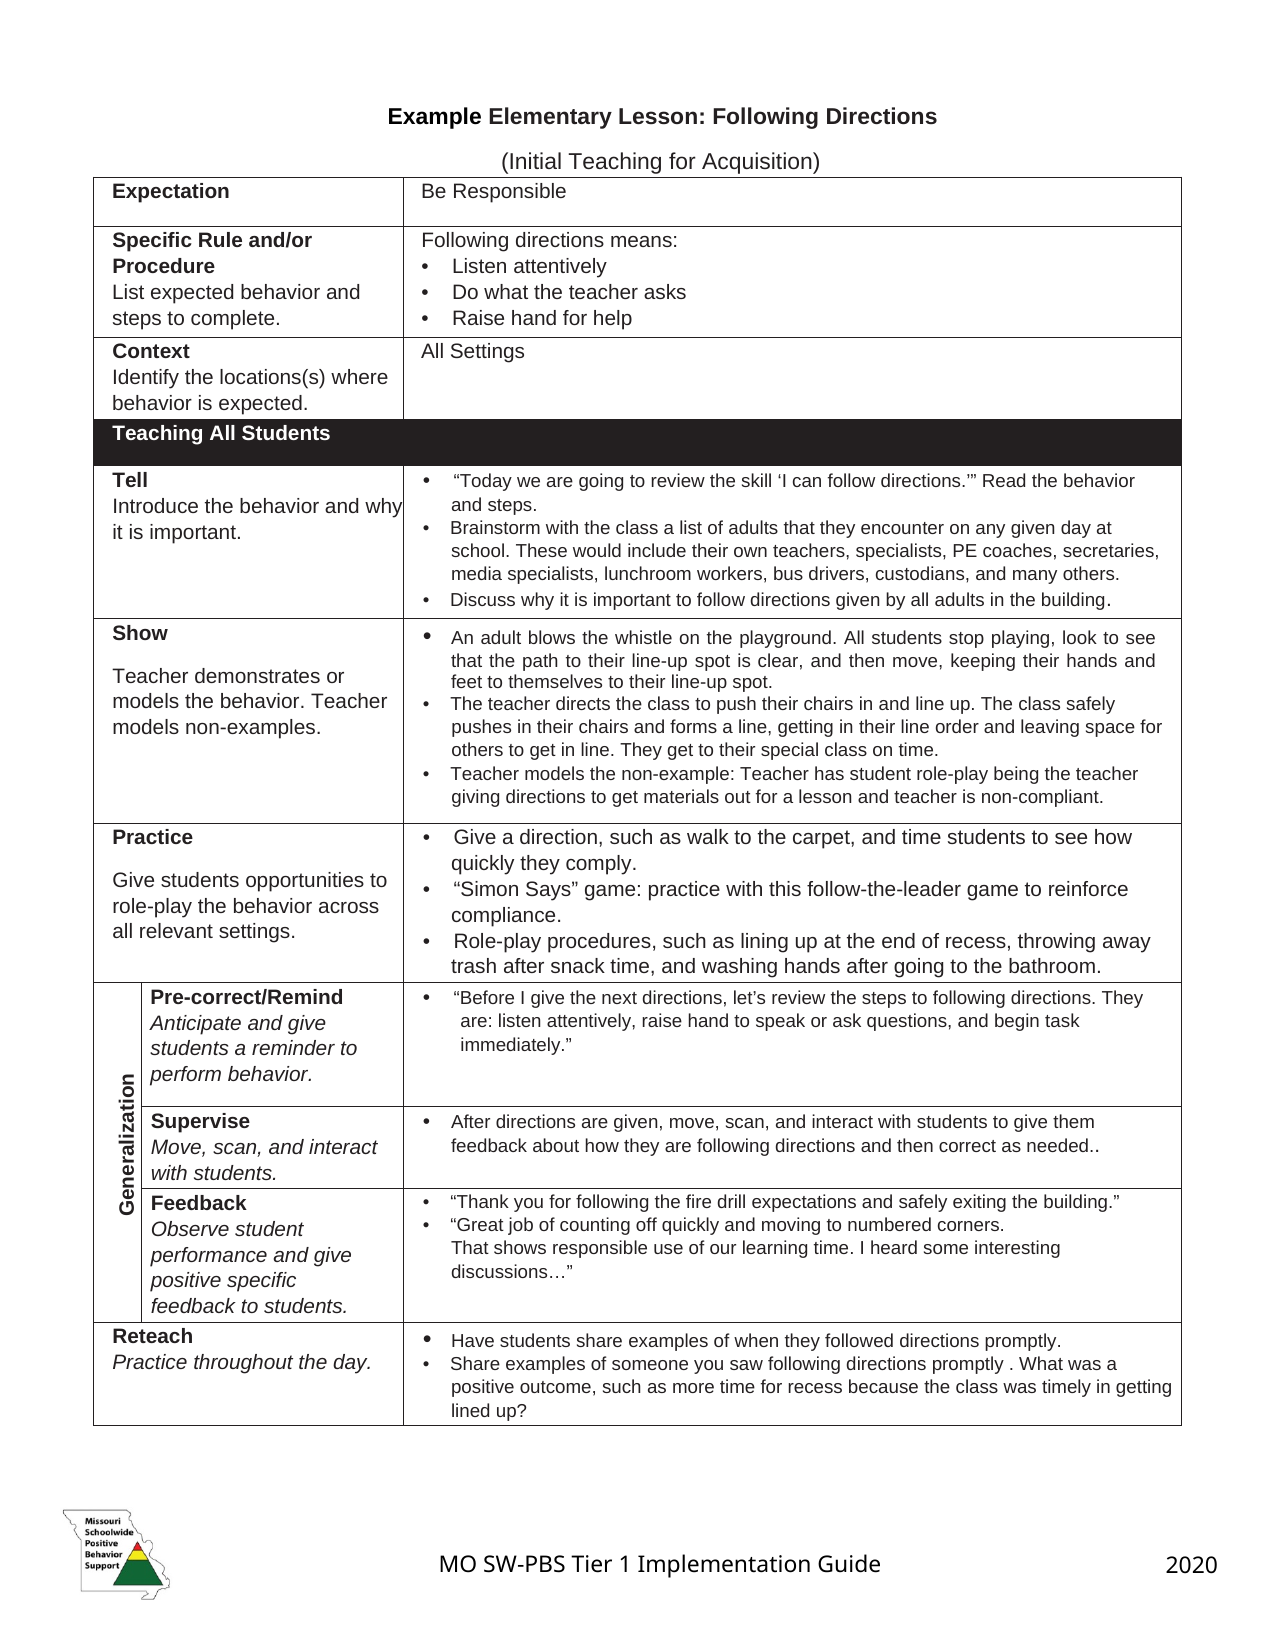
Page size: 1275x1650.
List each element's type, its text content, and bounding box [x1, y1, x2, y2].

table_cell Following directions means: • Listen attentively • Do what the teacher asks • Raise hand for help [404, 227, 1181, 337]
table_cell Teaching All Students [94, 420, 1181, 465]
text Example Elementary Lesson: Following Directions [150, 103, 1175, 129]
table_cell All Settings [404, 338, 1181, 418]
table_cell Generalization [94, 983, 141, 1322]
table_cell Specific Rule and/or Procedure List expected behavior and steps to complete. [94, 227, 403, 337]
table_cell Tell Introduce the behavior and why it is important. [94, 466, 403, 618]
table_header Be Responsible [404, 178, 1181, 226]
table_cell Feedback Observe student performance and give positive specific feedback to students. [142, 1189, 403, 1322]
table_cell • “Today we are going to review the skill ‘I can follow directions.’” Read the behavior and steps. • Brainstorm with the class a list of adults that they encounter on any given day at school. These would include their own teachers, specialists, PE coaches, secretaries, media specialists, lunchroom workers, bus drivers, custodians, and many others. • Discuss why it is important to follow directions given by all adults in the building. [404, 466, 1181, 618]
table_cell Show Teacher demonstrates or models the behavior. Teacher models non-examples. [94, 619, 403, 822]
table_cell An adult blows the whistle on the playground. All students stop playing, look to see that the path to their line-up spot is clear, and then move, keeping their hands and feet to themselves to their line-up spot. • The teacher directs the class to push their chairs in and line up. The class safely pushes in their chairs and forms a line, getting in their line order and leaving space for others to get in line. They get to their special class on time. • Teacher models the non-example: Teacher has student role-play being the teacher giving directions to get materials out for a lesson and teacher is non-compliant. [404, 619, 1181, 822]
table_cell • Give a direction, such as walk to the carpet, and time students to see how quickly they comply. • “Simon Says” game: practice with this follow-the-leader game to reinforce compliance. • Role-play procedures, such as lining up at the end of recess, throwing away trash after snack time, and washing hands after going to the bathroom. [404, 824, 1181, 982]
table_cell Reteach Practice throughout the day. [94, 1323, 403, 1425]
table_cell • “Before I give the next directions, let’s review the steps to following directions. They are: listen attentively, raise hand to speak or ask questions, and begin task immediately.” [404, 983, 1181, 1106]
text (Initial Teaching for Acquisition) [150, 148, 1171, 174]
table_cell Pre-correct/Remind Anticipate and give students a reminder to perform behavior. [142, 983, 403, 1106]
table_cell Have students share examples of when they followed directions promptly. • Share examples of someone you saw following directions promptly . What was a positive outcome, such as more time for recess because the class was timely in getting lined up? [404, 1323, 1181, 1425]
table_cell Practice Give students opportunities to role-play the behavior across all relevant settings. [94, 824, 403, 982]
table_cell After directions are given, move, scan, and interact with students to give them feedback about how they are following directions and then correct as needed.. [404, 1107, 1181, 1188]
table_cell Context Identify the locations(s) where behavior is expected. [94, 338, 403, 418]
table_cell • “Thank you for following the fire drill expectations and safely exiting the building.” • “Great job of counting off quickly and moving to numbered corners. That shows responsible use of our learning time. I heard some interesting discussions…” [404, 1189, 1181, 1322]
picture [24, 1480, 193, 1630]
table_header Expectation [94, 178, 403, 226]
table_cell Supervise Move, scan, and interact with students. [142, 1107, 403, 1188]
